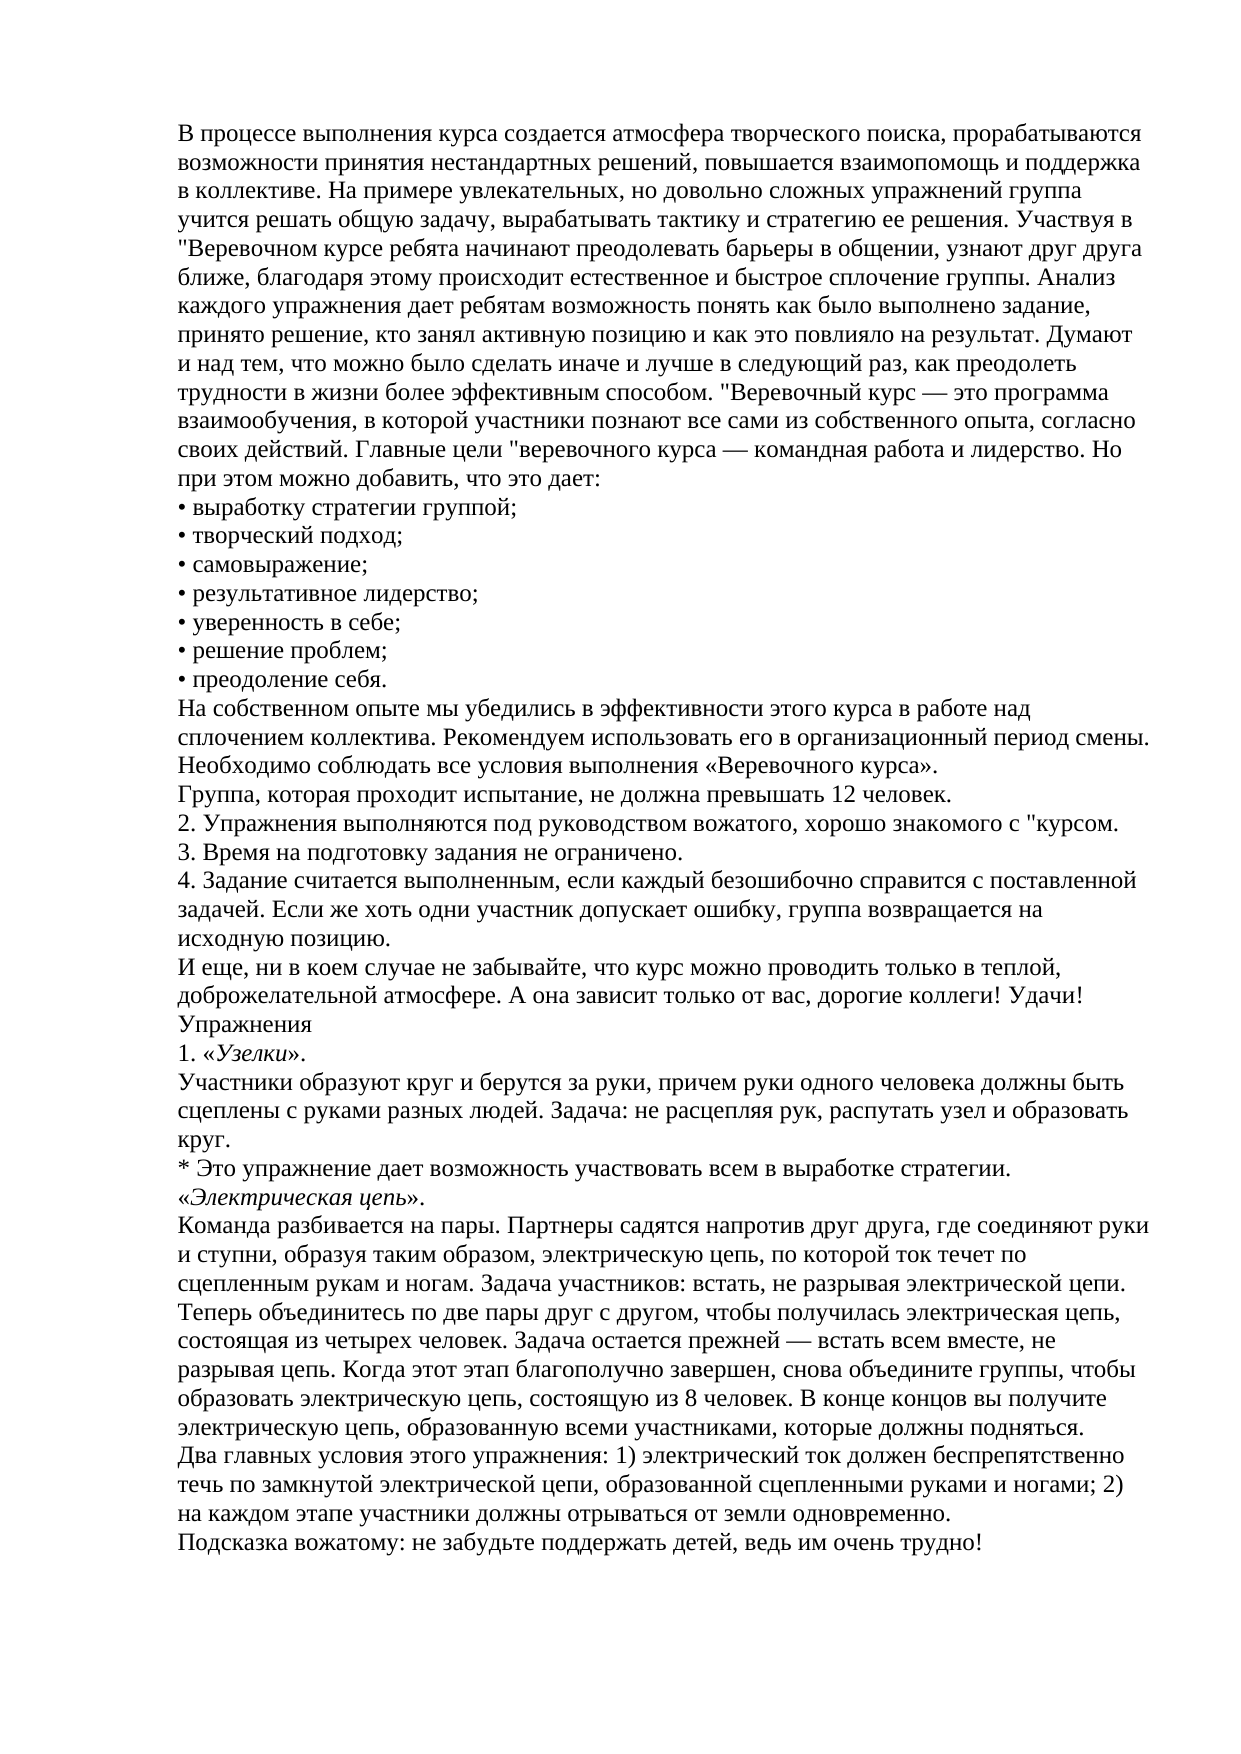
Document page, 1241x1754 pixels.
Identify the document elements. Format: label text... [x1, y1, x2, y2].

subtitle Группа, которая проходит испытание, не должна превышать 12 человек. 2. Упражнения выполняются под руководством вожатого, хорошо знакомого с "курсом. 3. Время на подготовку задания не ограничено. 4. Задание считается выполненным, если каждый безошибочно справится с поставленной задачей. Если же хоть одни участник допускает ошибку, группа возвращается на исходную позицию. И еще, ни в коем случае не забывайте, что курс можно проводить только в теплой, доброжелательной атмосфере. А она зависит только от вас, дорогие коллеги! Удачи! [177, 779, 1152, 1009]
subtitle На собственном опыте мы убедились в эффективности этого курса в работе над сплочением коллектива. Рекомендуем использовать его в организационный период смены. Необходимо соблюдать все условия выполнения «Веревочного курса». [177, 693, 1152, 779]
subtitle «Электрическая цепь». Команда разбивается на пары. Партнеры садятся напротив друг друга, где соединяют руки и ступни, образуя таким образом, электрическую цепь, по которой ток течет по сцепленным рукам и ногам. Задача участников: встать, не разрывая электрической цепи. Теперь объединитесь по две пары друг с другом, чтобы получилась электрическая цепь, состоящая из четырех человек. Задача остается прежней — встать всем вместе, не разрывая цепь. Когда этот этап благополучно завершен, снова объедините группы, чтобы образовать электрическую цепь, состоящую из 8 человек. В конце концов вы получите электрическую цепь, образованную всеми участниками, которые должны подняться. Два главных условия этого упражнения: 1) электрический ток должен беспрепятственно течь по замкнутой электрической цепи, образованной сцепленными руками и ногами; 2) на каждом этапе участники должны отрываться от земли одновременно. Подсказка вожатому: не забудьте поддержать детей, ведь им очень трудно! [177, 1182, 1152, 1556]
subtitle Упражнения 1. «Узелки». Участники образуют круг и берутся за руки, причем руки одного человека должны быть сцеплены с руками разных людей. Задача: не расцепляя рук, распутать узел и образовать круг. * Это упражнение дает возможность участвовать всем в выработке стратегии. [177, 1009, 1152, 1182]
subtitle В процессе выполнения курса создается атмосфера творческого поиска, прорабатываются возможности принятия нестандартных решений, повышается взаимопомощь и поддержка в коллективе. На примере увлекательных, но довольно сложных упражнений группа учится решать общую задачу, вырабатывать тактику и стратегию ее решения. Участвуя в "Веревочном курсе ребята начинают преодолевать барьеры в общении, узнают друг друга ближе, благодаря этому происходит естественное и быстрое сплочение группы. Анализ каждого упражнения дает ребятам возможность понять как было выполнено задание, принято решение, кто занял активную позицию и как это повлияло на результат. Думают и над тем, что можно было сделать иначе и лучше в следующий раз, как преодолеть трудности в жизни более эффективным способом. "Веревочный курс — это программа взаимообучения, в которой участники познают все сами из собственного опыта, согласно своих действий. Главные цели "веревочного курса — командная работа и лидерство. Но при этом можно добавить, что это дает: • выработку стратегии группой; • творческий подход; • самовыражение; • результативное лидерство; • уверенность в себе; • решение проблем; • преодоление себя. [177, 118, 1152, 693]
